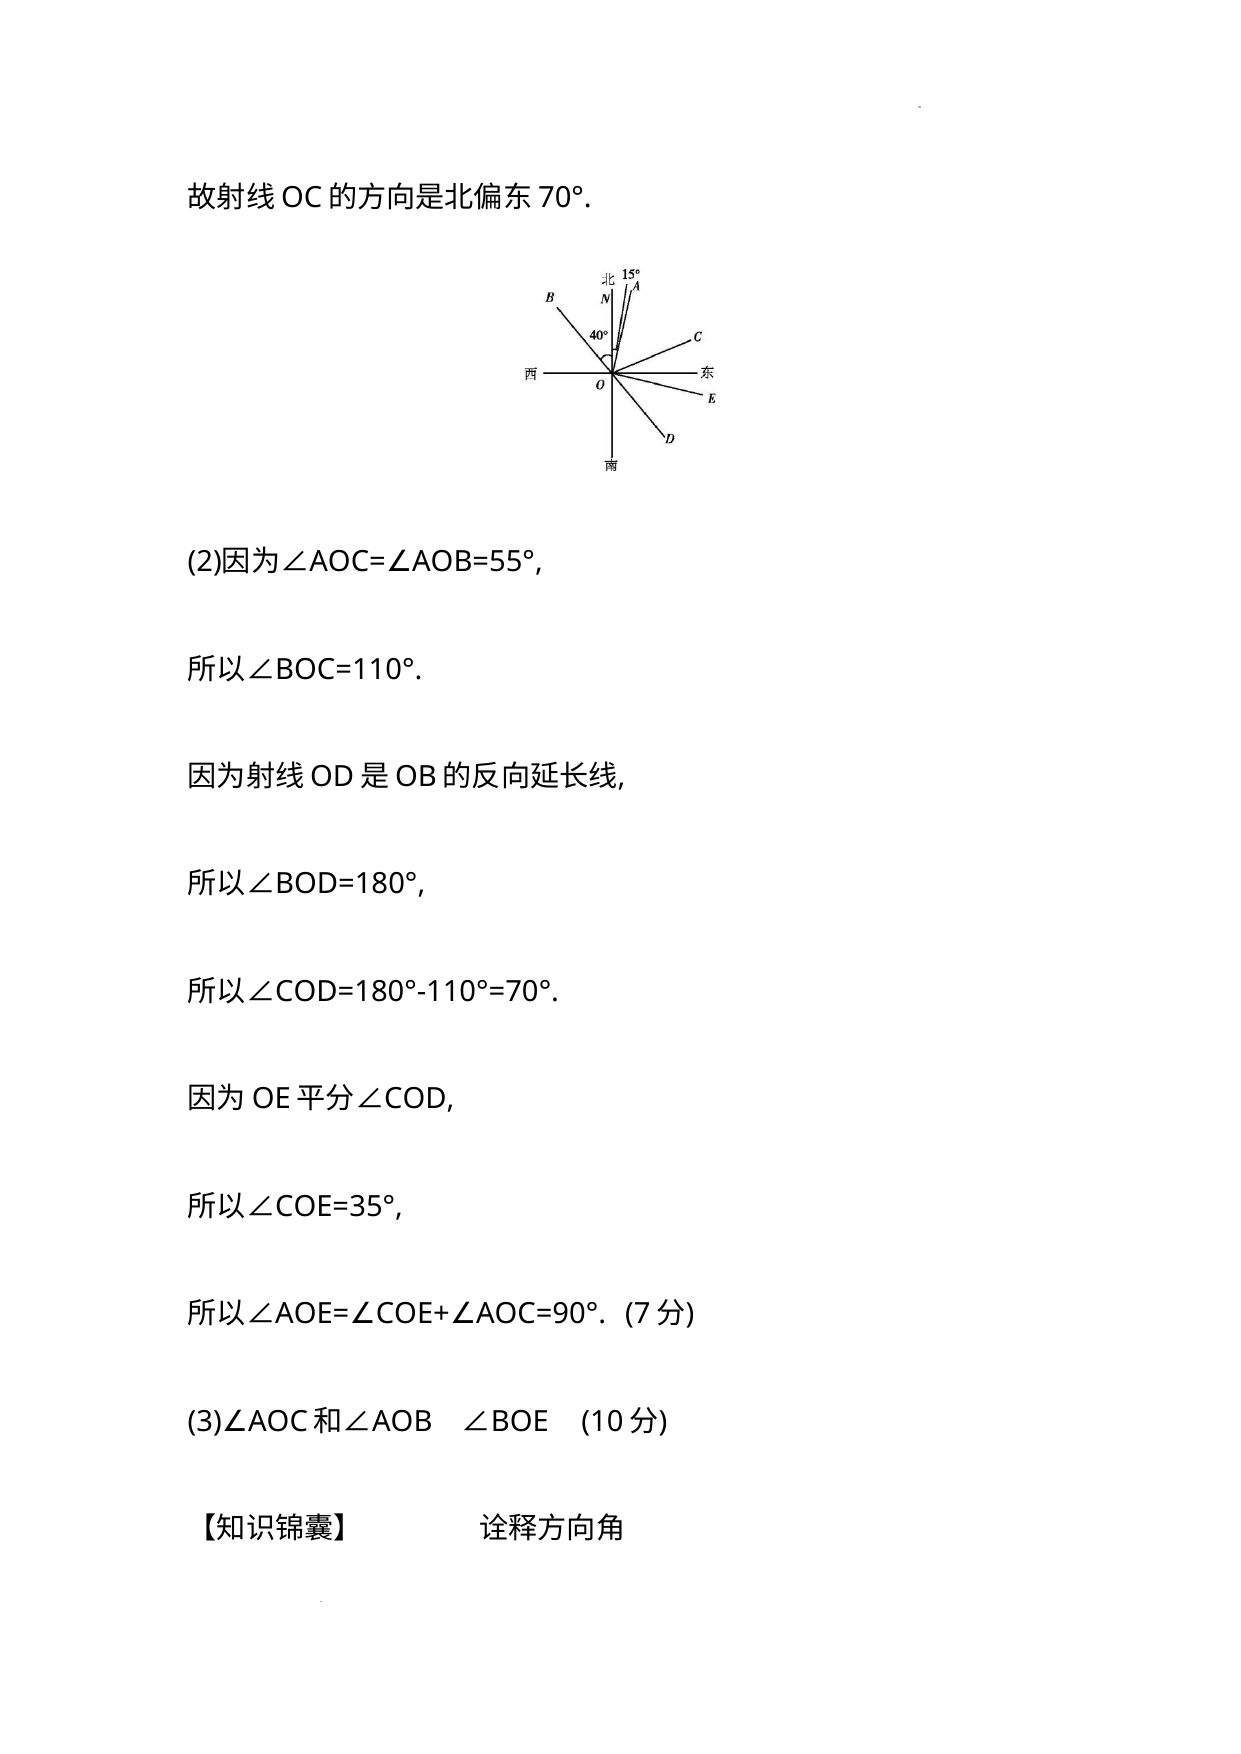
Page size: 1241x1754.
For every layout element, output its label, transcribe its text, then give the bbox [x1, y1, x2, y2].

text 所以∠COD=180°-110°=70°. [187, 956, 1053, 1021]
text 因为射线OD是OB的反向延长线, [187, 741, 1053, 806]
text 所以∠BOC=110°. [187, 634, 1053, 699]
text 因为OE平分∠COD, [187, 1064, 1053, 1129]
text (3)∠AOC和∠AOB ∠BOE (10分) [187, 1386, 1053, 1451]
text 所以∠COE=35°, [187, 1171, 1053, 1236]
text (2)因为∠AOC=∠AOB=55°, [187, 527, 1053, 592]
text 所以∠BOD=180°, [187, 849, 1053, 914]
text 【知识锦囊】 诠释方向角 [187, 1493, 1053, 1558]
picture [524, 269, 716, 471]
text 故射线OC的方向是北偏东70°. [187, 162, 1053, 227]
text 所以∠AOE=∠COE+∠AOC=90°. (7分) [187, 1278, 1053, 1343]
